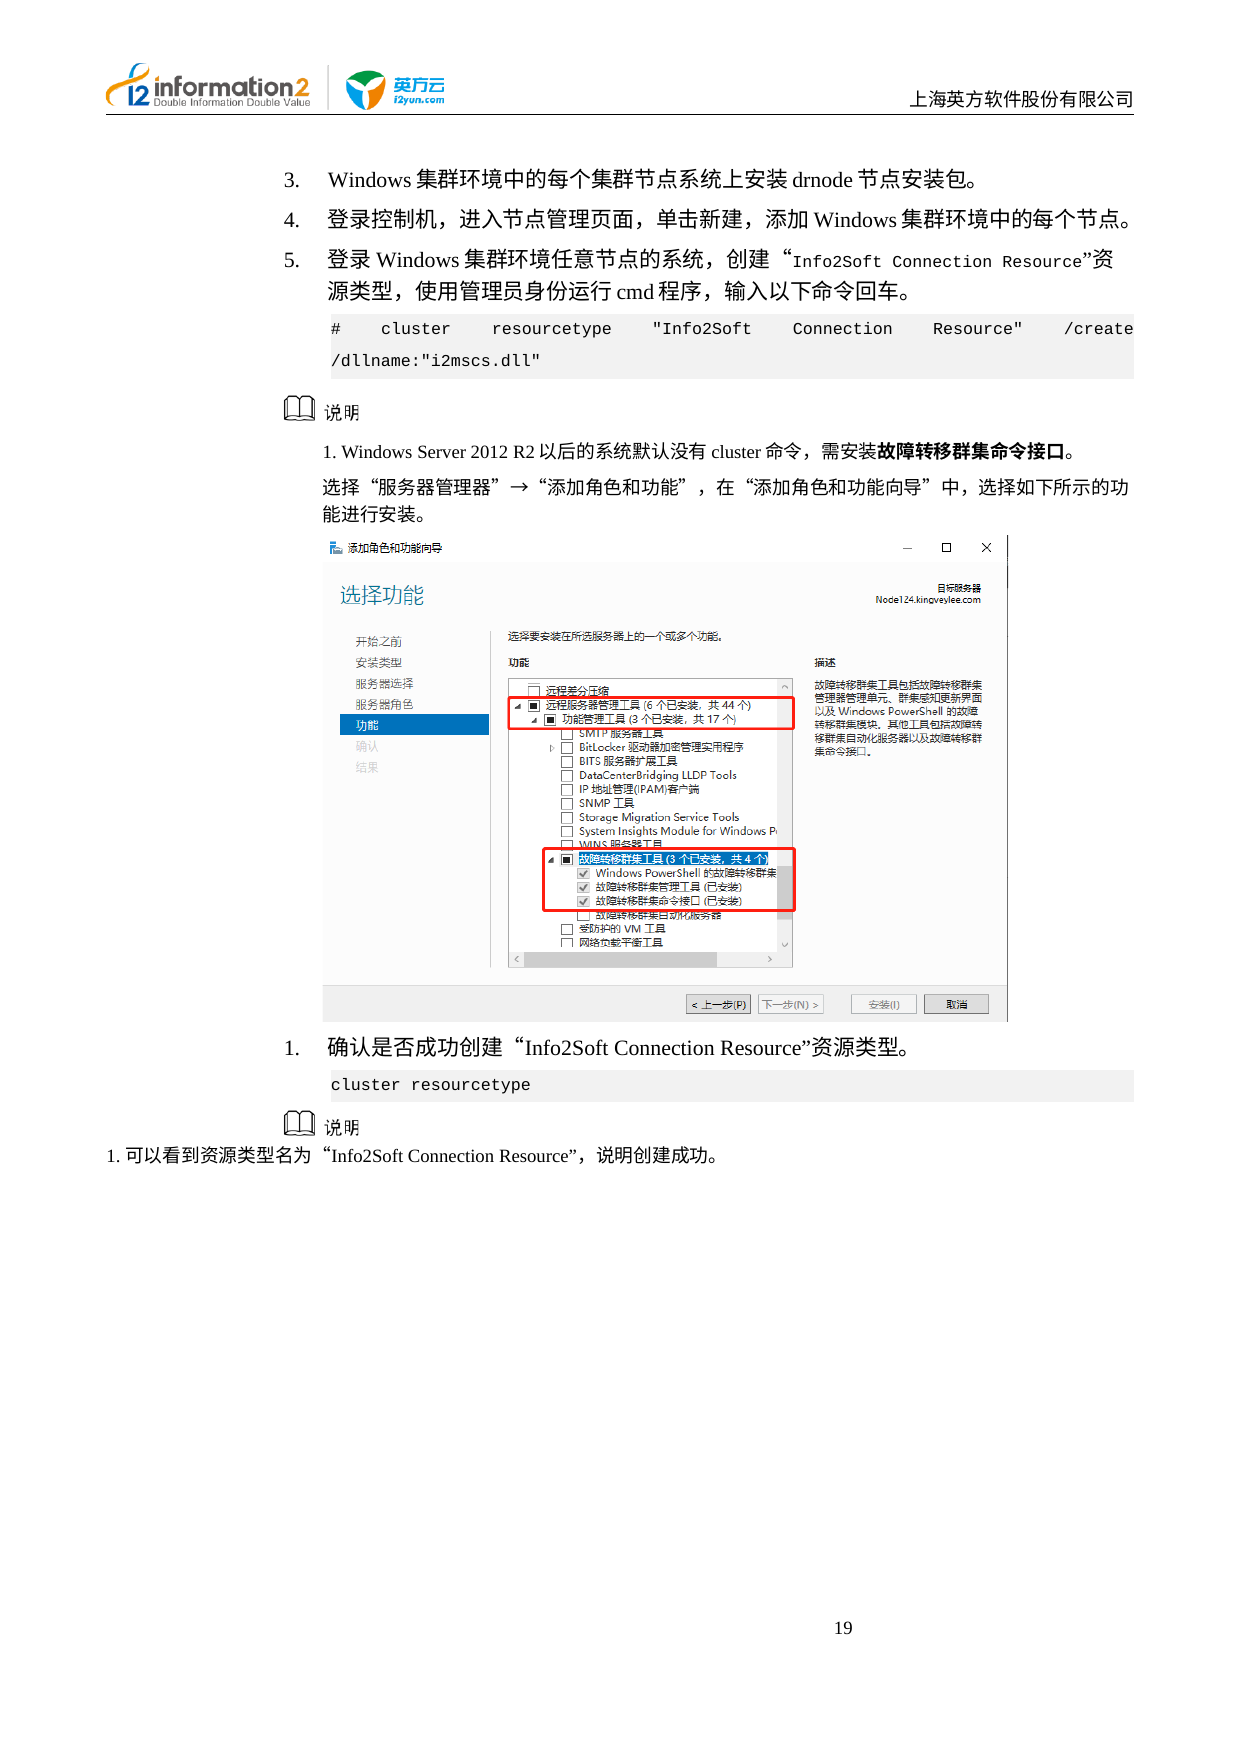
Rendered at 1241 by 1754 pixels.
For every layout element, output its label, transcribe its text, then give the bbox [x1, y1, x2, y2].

list Windows Server 2012 R2以后的系统默认没有cluster命令，需安装故障转移群集命令接口。 [322, 437, 1134, 464]
list Windows集群环境中的每个集群节点系统上安装drnode节点安装包。 [283, 162, 1134, 194]
picture [283, 395, 359, 421]
picture [433, 85, 444, 90]
text 选择“服务器管理器”→“添加角色和功能”，在“添加角色和功能向导”中，选择如下所示的功能进行安装。 [322, 473, 1134, 527]
list 可以看到资源类型名为“Info2Soft Connection Resource”，说明创建成功。 [106, 1141, 1134, 1168]
text cluster resourcetype [331, 1070, 1134, 1102]
text # cluster resourcetype "Info2Soft Connection Resource" /create /dllname:"i2mscs.dll" [331, 314, 1134, 379]
list 登录控制机，进入节点管理页面，单击新建，添加Windows集群环境中的每个节点。 [283, 202, 1134, 234]
picture [322, 535, 1009, 1022]
picture [283, 1110, 359, 1136]
list 确认是否成功创建“Info2Soft Connection Resource”资源类型。 [283, 1030, 1134, 1062]
list 登录Windows集群环境任意节点的系统，创建“Info2Soft Connection Resource”资源类型，使用管理员身份运行cmd程序，输入以下命令回车。 [283, 242, 1134, 305]
picture [105, 52, 444, 110]
